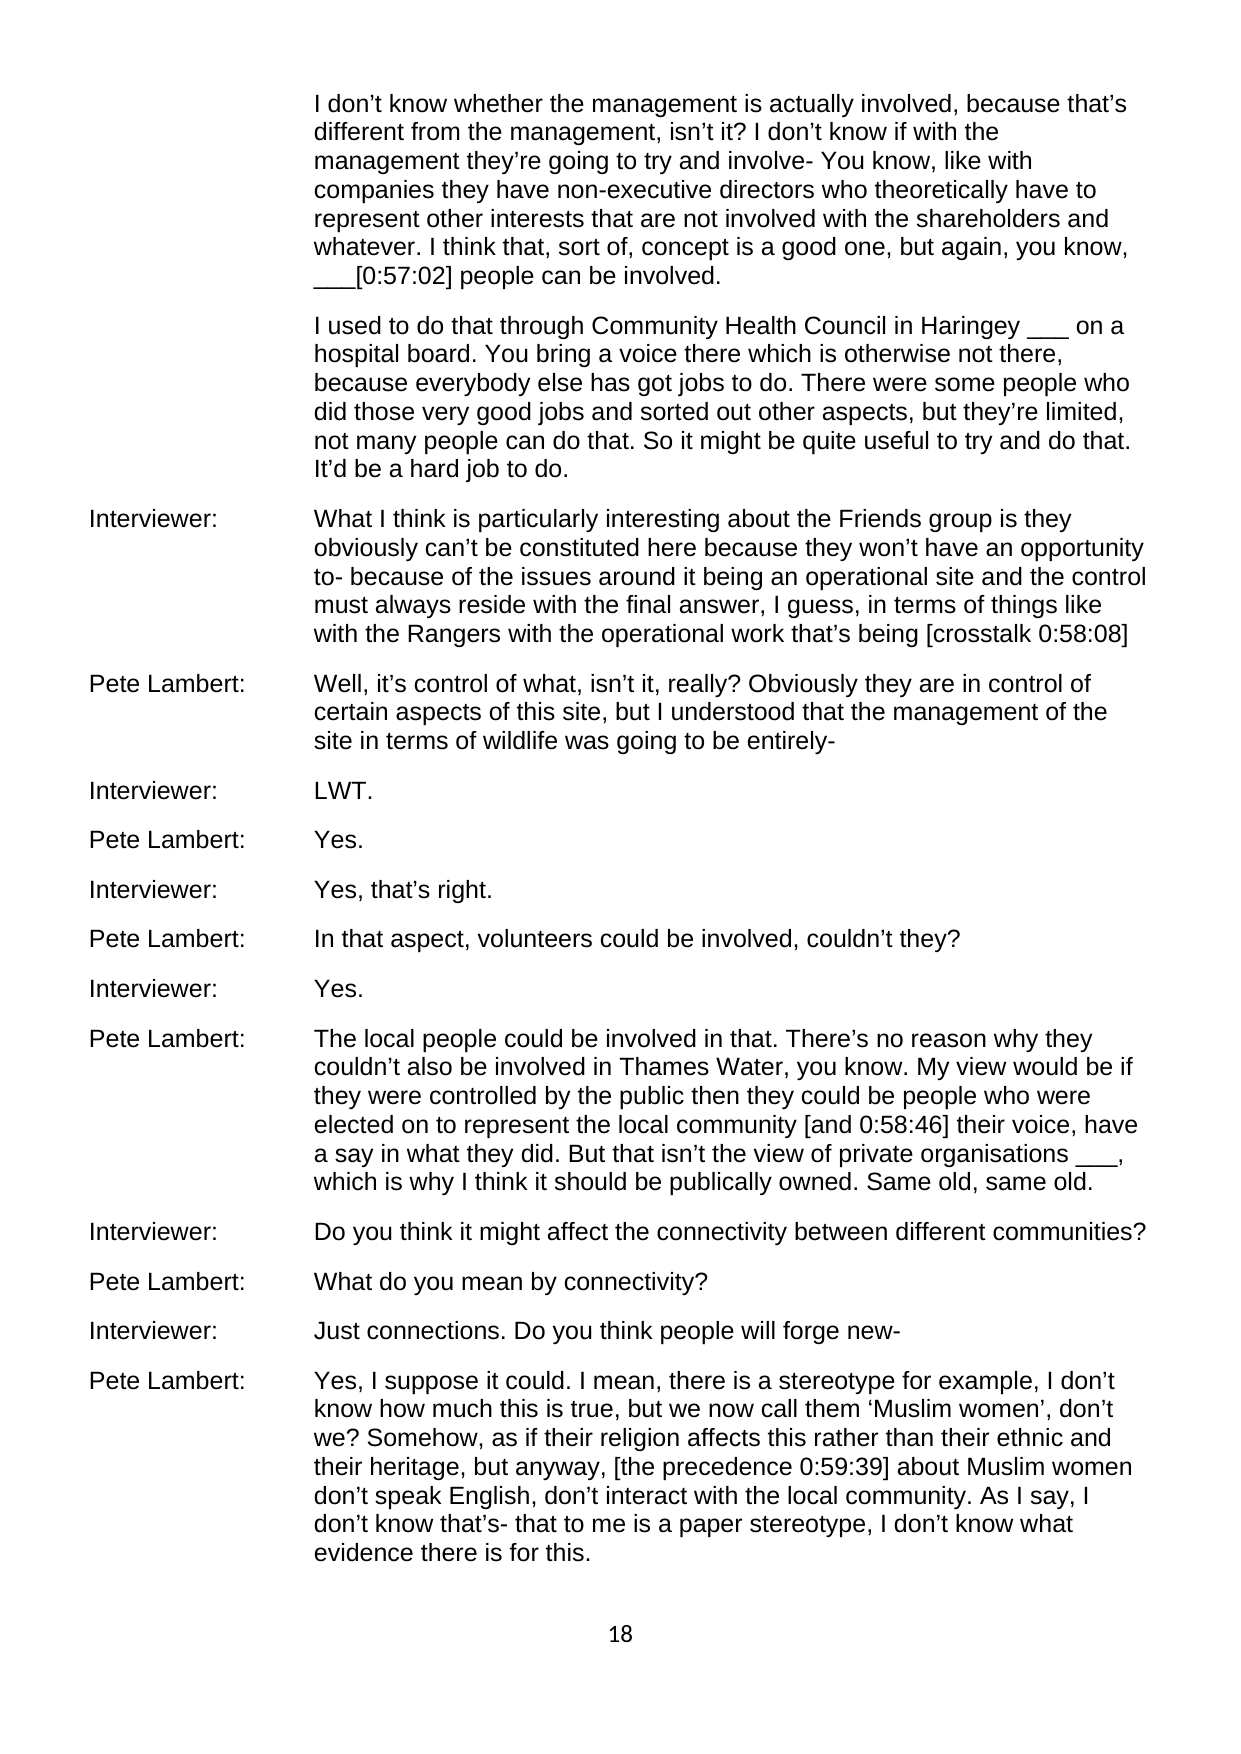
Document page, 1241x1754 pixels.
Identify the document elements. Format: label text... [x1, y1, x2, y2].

text Pete Lambert: Well, it’s control of what, isn’t it, really? Obviously they are in control of certain aspects of this site, but I understood that the management of the site in terms of wildlife was going to be entirely- [89, 669, 1152, 755]
text Interviewer: Just connections. Do you think people will forge new- [89, 1316, 1152, 1345]
text I used to do that through Community Health Council in Haringey ___ on a hospital board. You bring a voice there which is otherwise not there, because everybody else has got jobs to do. There were some people who did those very good jobs and sorted out other aspects, but they’re limited, not many people can do that. So it might be quite useful to try and do that. It’d be a hard job to do. [314, 311, 1152, 483]
text Interviewer: LWT. [89, 776, 1152, 804]
text Pete Lambert: Yes. [89, 825, 1152, 854]
text Interviewer: What I think is particularly interesting about the Friends group is they obviously can’t be constituted here because they won’t have an opportunity to- because of the issues around it being an operational site and the control must always reside with the final answer, I guess, in terms of things like with the Rangers with the operational work that’s being [crosstalk 0:58:08] [89, 504, 1152, 648]
text Interviewer: Yes. [89, 974, 1152, 1003]
text Pete Lambert: What do you mean by connectivity? [89, 1267, 1152, 1295]
text Interviewer: Yes, that’s right. [89, 875, 1152, 904]
text Interviewer: Do you think it might affect the connectivity between different communities? [89, 1217, 1152, 1246]
text Pete Lambert: Yes, I suppose it could. I mean, there is a stereotype for example, I don’t know how much this is true, but we now call them ‘Muslim women’, don’t we? Somehow, as if their religion affects this rather than their ethnic and their heritage, but anyway, [the precedence 0:59:39] about Muslim women don’t speak English, don’t interact with the local community. As I say, I don’t know that’s- that to me is a paper stereotype, I don’t know what evidence there is for this. [89, 1366, 1152, 1567]
text Pete Lambert: In that aspect, volunteers could be involved, couldn’t they? [89, 924, 1152, 953]
text I don’t know whether the management is actually involved, because that’s different from the management, isn’t it? I don’t know if with the management they’re going to try and involve- You know, like with companies they have non-executive directors who theoretically have to represent other interests that are not involved with the shareholders and whatever. I think that, sort of, concept is a good one, but again, you know, ___[0:57:02] people can be involved. [314, 89, 1152, 290]
text Pete Lambert: The local people could be involved in that. There’s no reason why they couldn’t also be involved in Thames Water, you know. My view would be if they were controlled by the public then they could be people who were elected on to represent the local community [and 0:58:46] their voice, have a say in what they did. But that isn’t the view of private organisations ___, which is why I think it should be publically owned. Same old, same old. [89, 1024, 1152, 1196]
